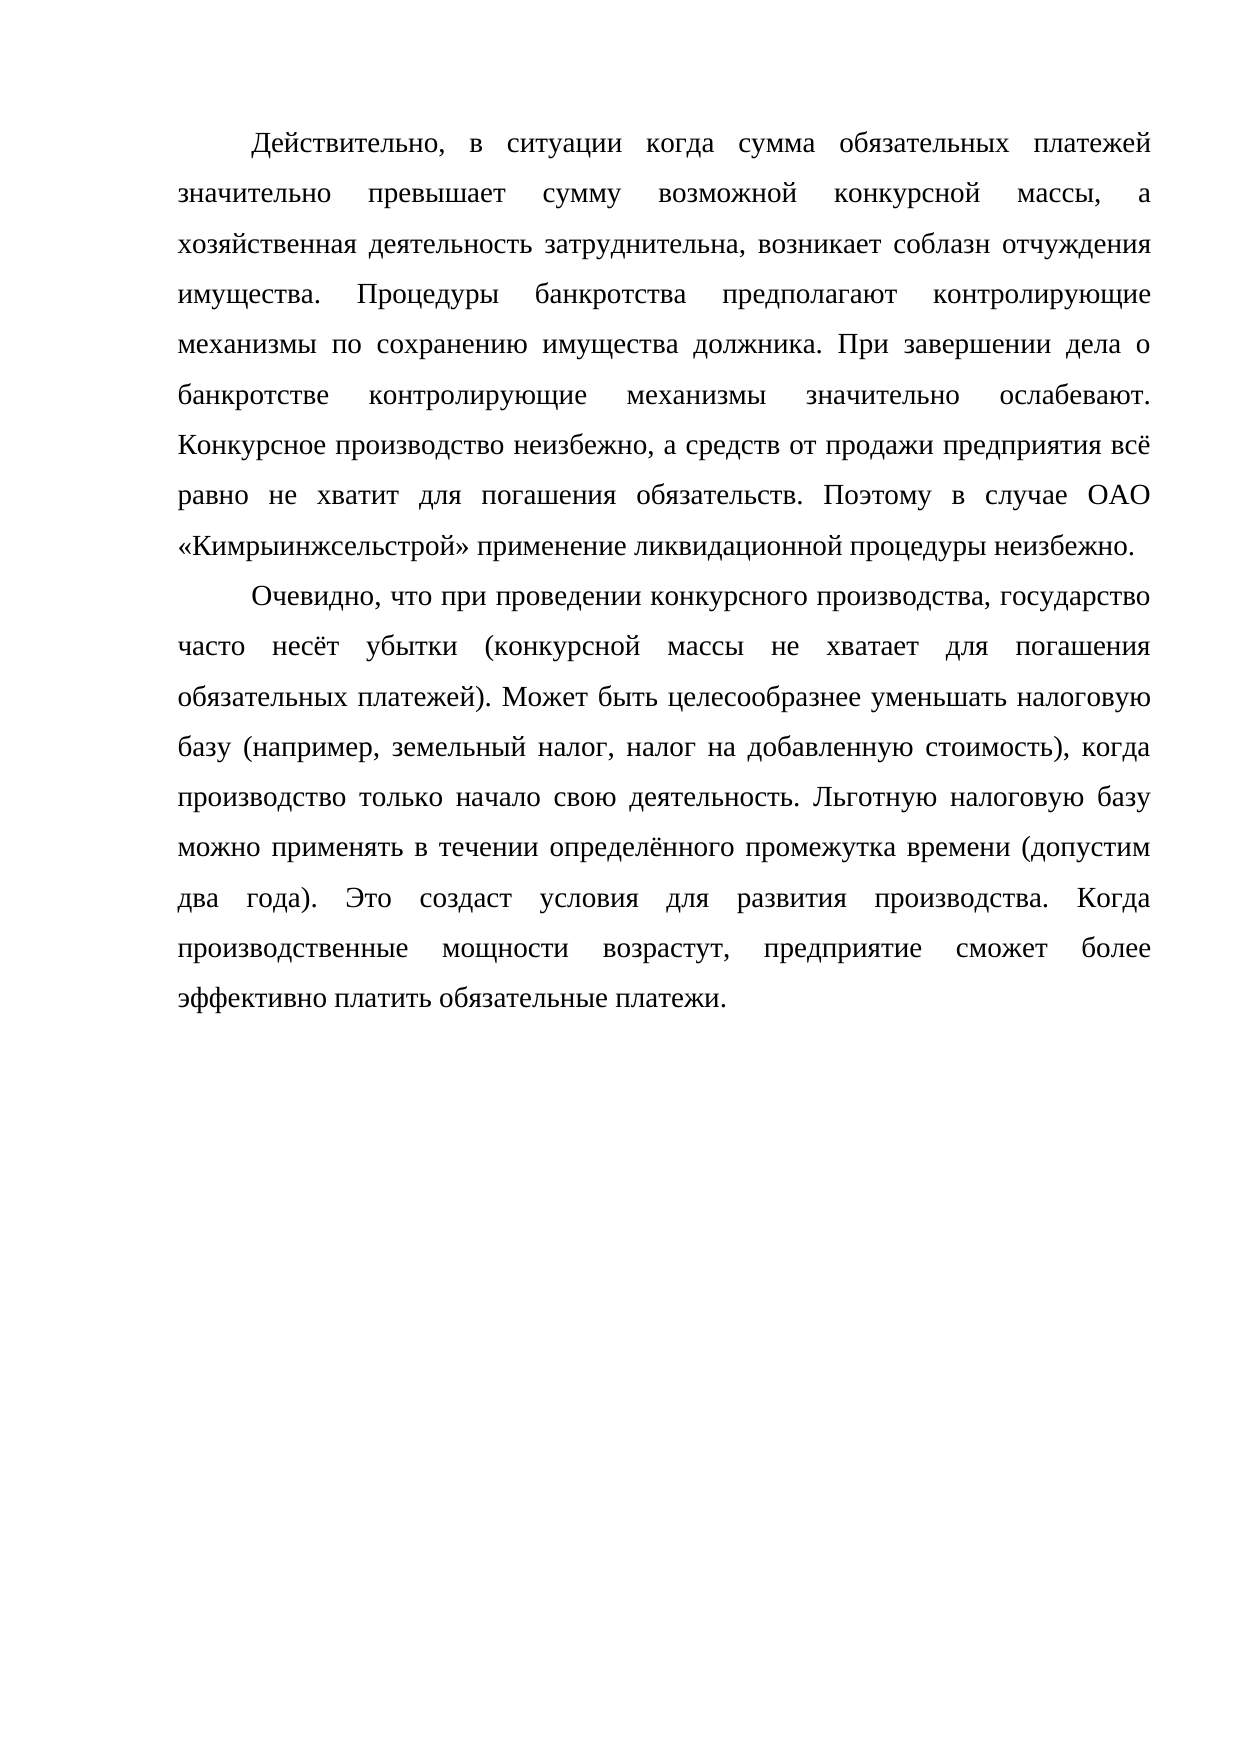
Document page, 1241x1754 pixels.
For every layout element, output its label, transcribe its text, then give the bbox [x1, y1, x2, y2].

text Очевидно, что при проведении конкурсного производства, государство часто несёт убытки (конкурсной массы не хватает для погашения обязательных платежей). Может быть целесообразнее уменьшать налоговую базу (например, земельный налог, налог на добавленную стоимость), когда производство только начало свою деятельность. Льготную налоговую базу можно применять в течении определённого промежутка времени (допустим два года). Это создаст условия для развития производства. Когда производственные мощности возрастут, предприятие сможет более эффективно платить обязательные платежи. [177, 578, 1152, 1014]
text Действительно, в ситуации когда сумма обязательных платежей значительно превышает сумму возможной конкурсной массы, а хозяйственная деятельность затруднительна, возникает соблазн отчуждения имущества. Процедуры банкротства предполагают контролирующие механизмы по сохранению имущества должника. При завершении дела о банкротстве контролирующие механизмы значительно ослабевают. Конкурсное производство неизбежно, а средств от продажи предприятия всё равно не хватит для погашения обязательств. Поэтому в случае ОАО «Кимрыинжсельстрой» применение ликвидационной процедуры неизбежно. [177, 125, 1152, 561]
